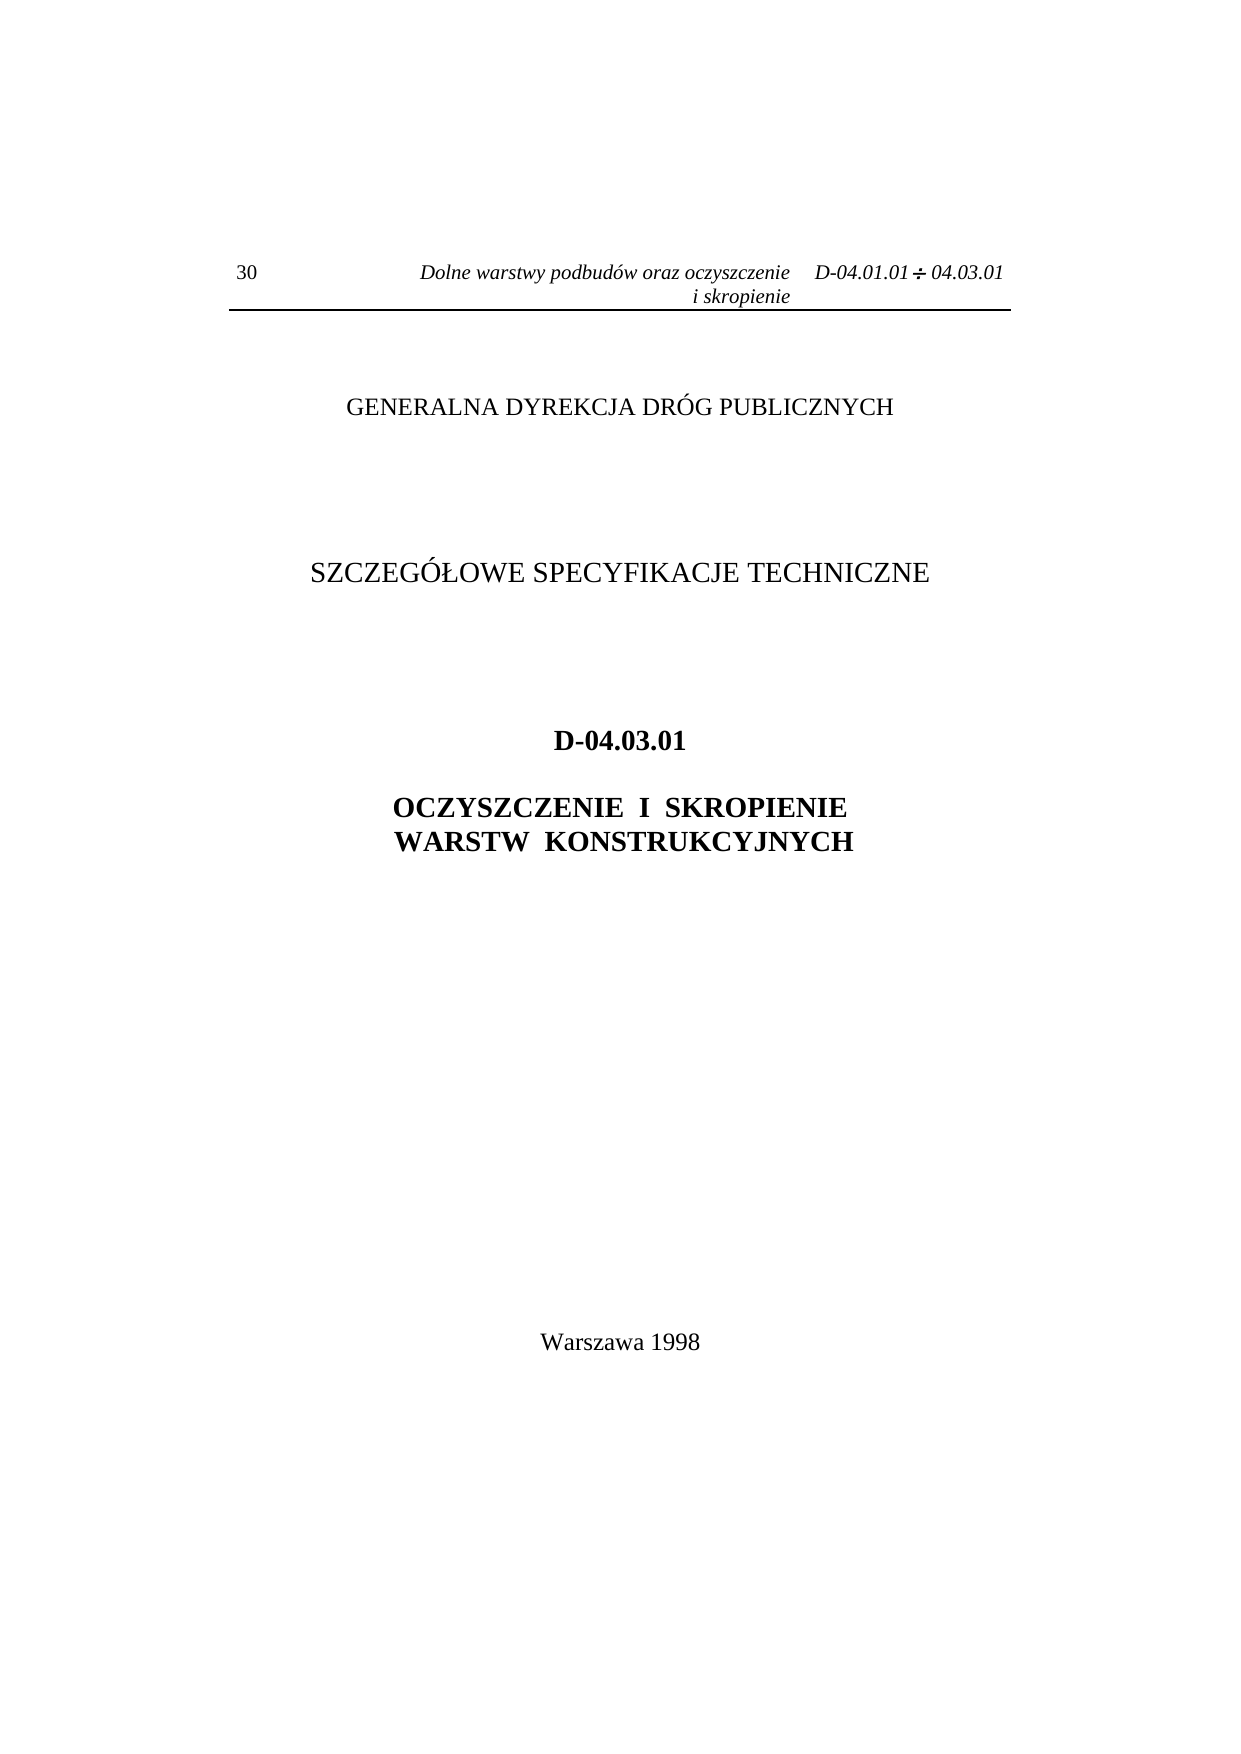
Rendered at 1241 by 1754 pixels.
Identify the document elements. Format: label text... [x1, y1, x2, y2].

text Warszawa 1998 [236, 1327, 1004, 1356]
text GENERALNA DYREKCJA DRÓG PUBLICZNYCH [236, 392, 1004, 421]
text WARSTW KONSTRUKCYJNYCH [236, 824, 1004, 857]
text D-04.03.01 [236, 723, 1004, 757]
text SZCZEGÓŁOWE SPECYFIKACJE TECHNICZNE [236, 555, 1004, 589]
text OCZYSZCZENIE I SKROPIENIE [236, 790, 1004, 824]
